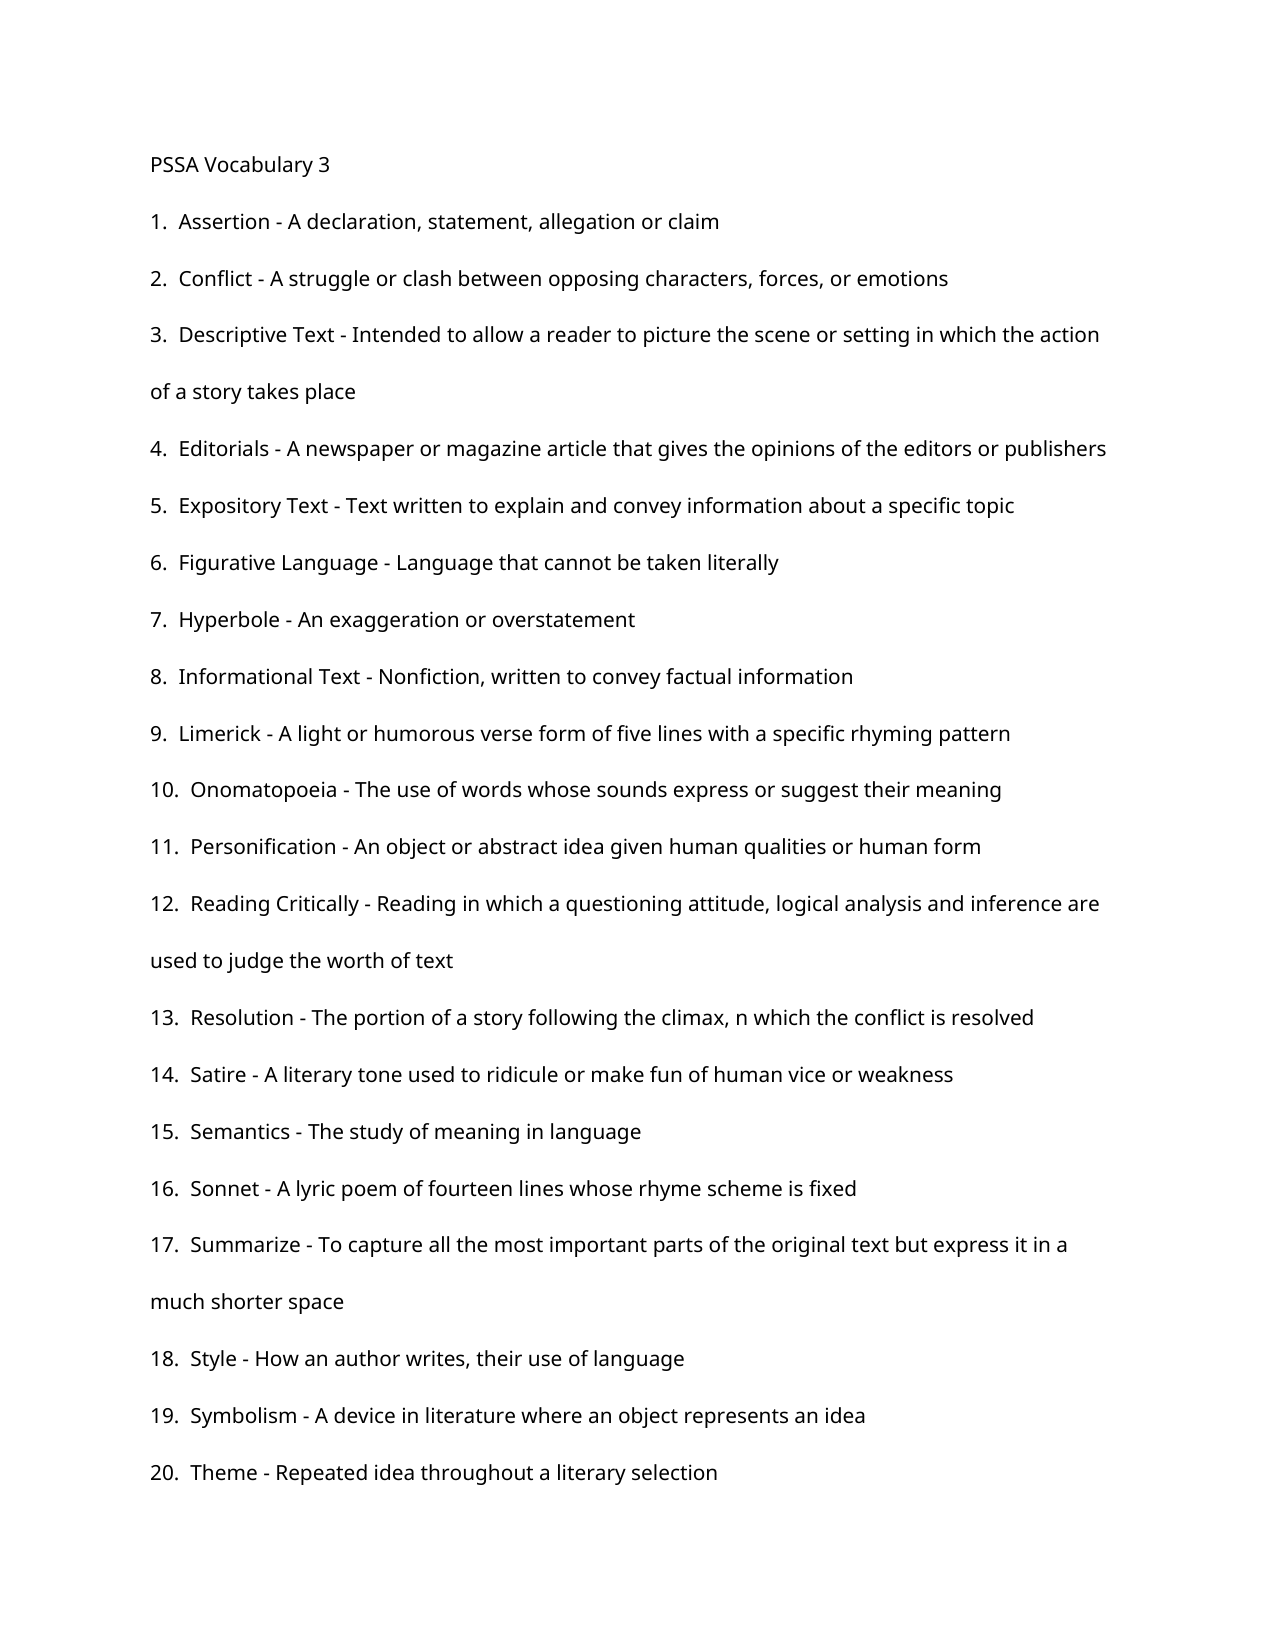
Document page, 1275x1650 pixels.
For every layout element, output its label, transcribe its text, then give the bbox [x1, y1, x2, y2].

text 7. Hyperbole - An exaggeration or overstatement [150, 605, 1125, 633]
text 10. Onomatopoeia - The use of words whose sounds express or suggest their meaning [150, 776, 1125, 804]
text 2. Conflict - A struggle or clash between opposing characters, forces, or emotions [150, 264, 1125, 292]
text 19. Symbolism - A device in literature where an object represents an idea [150, 1401, 1125, 1430]
text 1. Assertion - A declaration, statement, allegation or claim [150, 207, 1125, 235]
text 8. Informational Text - Nonfiction, written to convey factual information [150, 662, 1125, 690]
text 20. Theme - Repeated idea throughout a literary selection [150, 1458, 1125, 1487]
text 3. Descriptive Text - Intended to allow a reader to picture the scene or setting in which the action of a story takes place [150, 321, 1125, 406]
text 12. Reading Critically - Reading in which a questioning attitude, logical analysis and inference are used to judge the worth of text [150, 889, 1125, 975]
text 16. Sonnet - A lyric poem of fourteen lines whose rhyme scheme is fixed [150, 1174, 1125, 1202]
text 14. Satire - A literary tone used to ridicule or make fun of human vice or weakness [150, 1060, 1125, 1088]
text 5. Expository Text - Text written to explain and convey information about a specific topic [150, 491, 1125, 520]
text 9. Limerick - A light or humorous verse form of five lines with a specific rhyming pattern [150, 719, 1125, 747]
text 13. Resolution - The portion of a story following the climax, n which the conflict is resolved [150, 1003, 1125, 1032]
text 4. Editorials - A newspaper or magazine article that gives the opinions of the editors or publishers [150, 434, 1125, 463]
text PSSA Vocabulary 3 [150, 150, 1125, 178]
text 6. Figurative Language - Language that cannot be taken literally [150, 548, 1125, 577]
text 15. Semantics - The study of meaning in language [150, 1117, 1125, 1145]
text 18. Style - How an author writes, their use of language [150, 1344, 1125, 1373]
text 17. Summarize - To capture all the most important parts of the original text but express it in a much shorter space [150, 1231, 1125, 1316]
text 11. Personification - An object or abstract idea given human qualities or human form [150, 832, 1125, 861]
